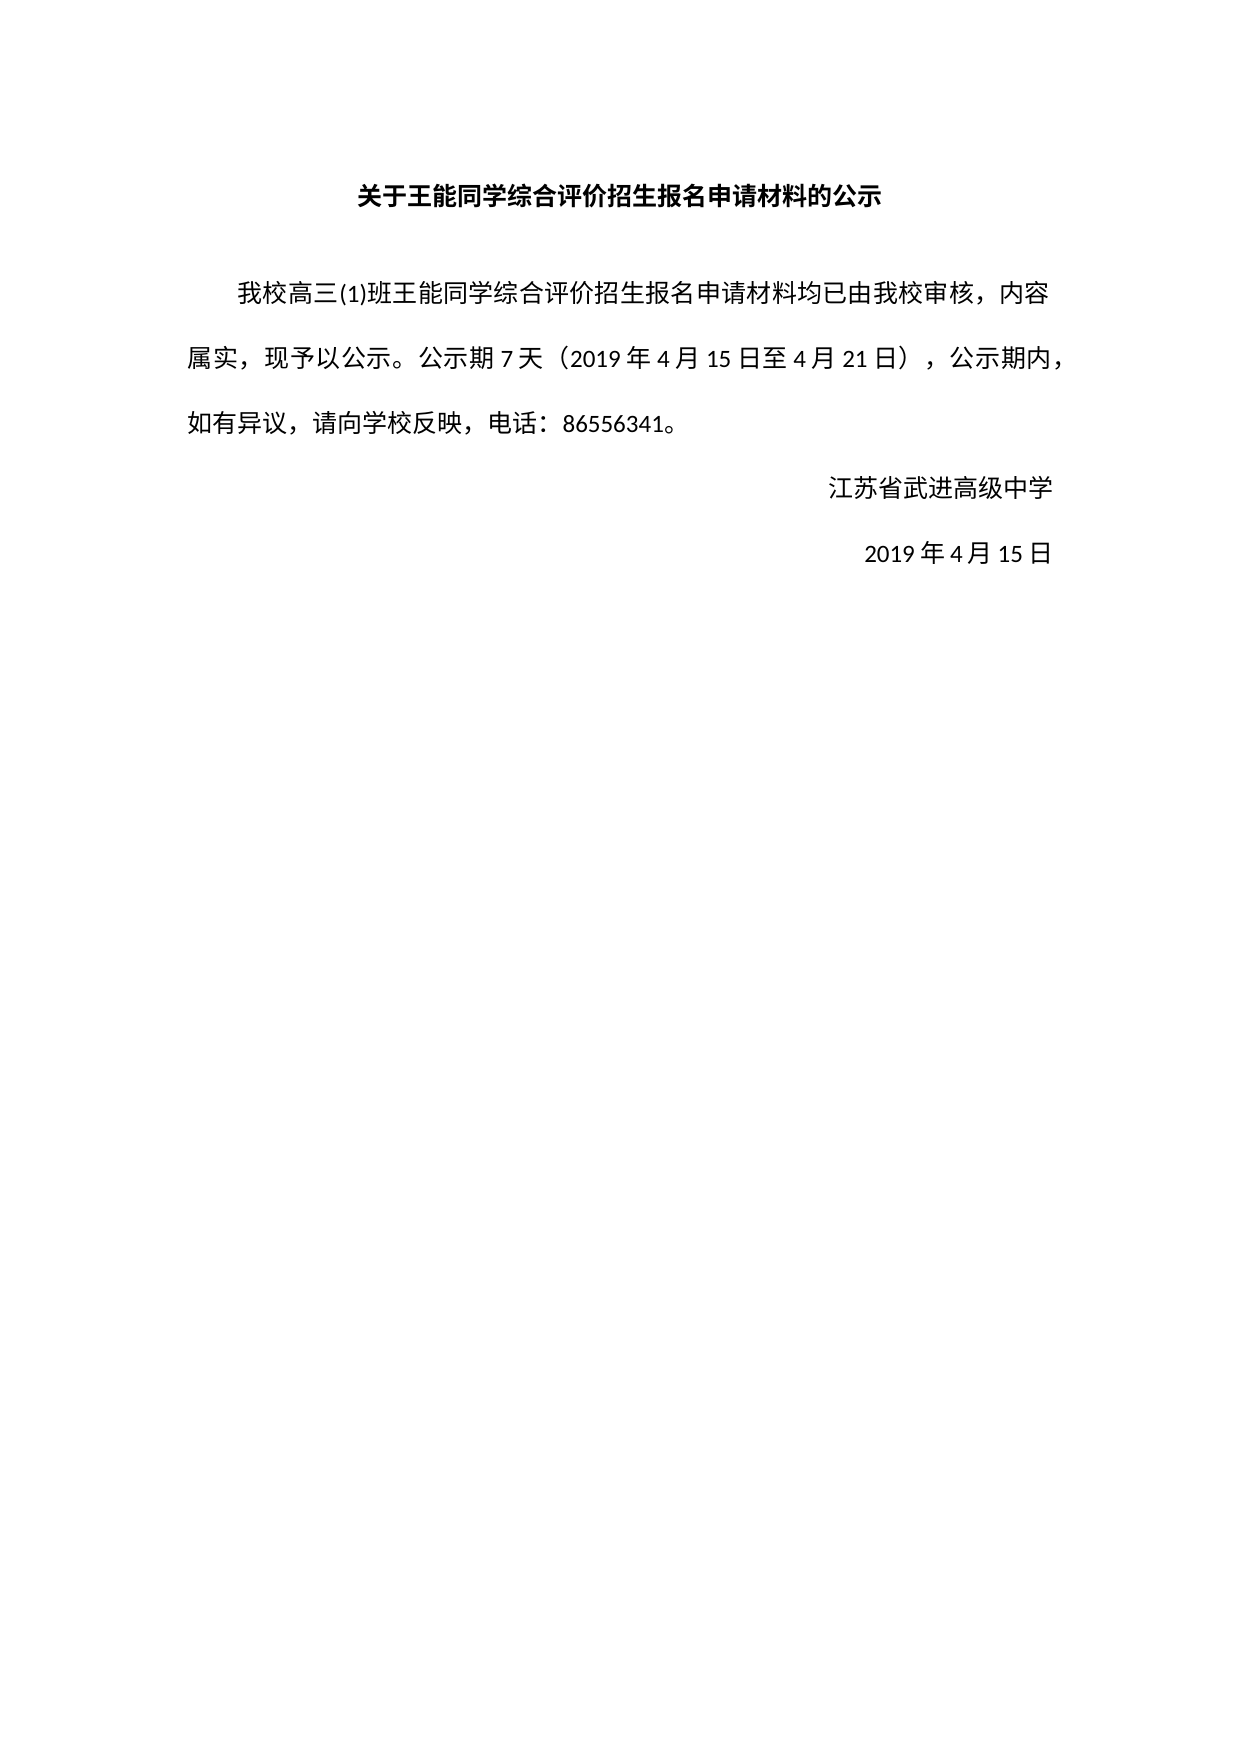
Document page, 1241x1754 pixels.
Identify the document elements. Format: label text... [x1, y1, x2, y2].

text 关于王能同学综合评价招生报名申请材料的公示 [187, 162, 1053, 227]
text 江苏省武进高级中学 [187, 454, 1053, 519]
text 我校高三(1)班王能同学综合评价招生报名申请材料均已由我校审核，内容属实，现予以公示。公示期7天（2019年4月15日至4月21日），公示期内，如有异议，请向学校反映，电话：86556341。 [187, 259, 1053, 454]
text 2019年4月15日 [187, 519, 1053, 584]
